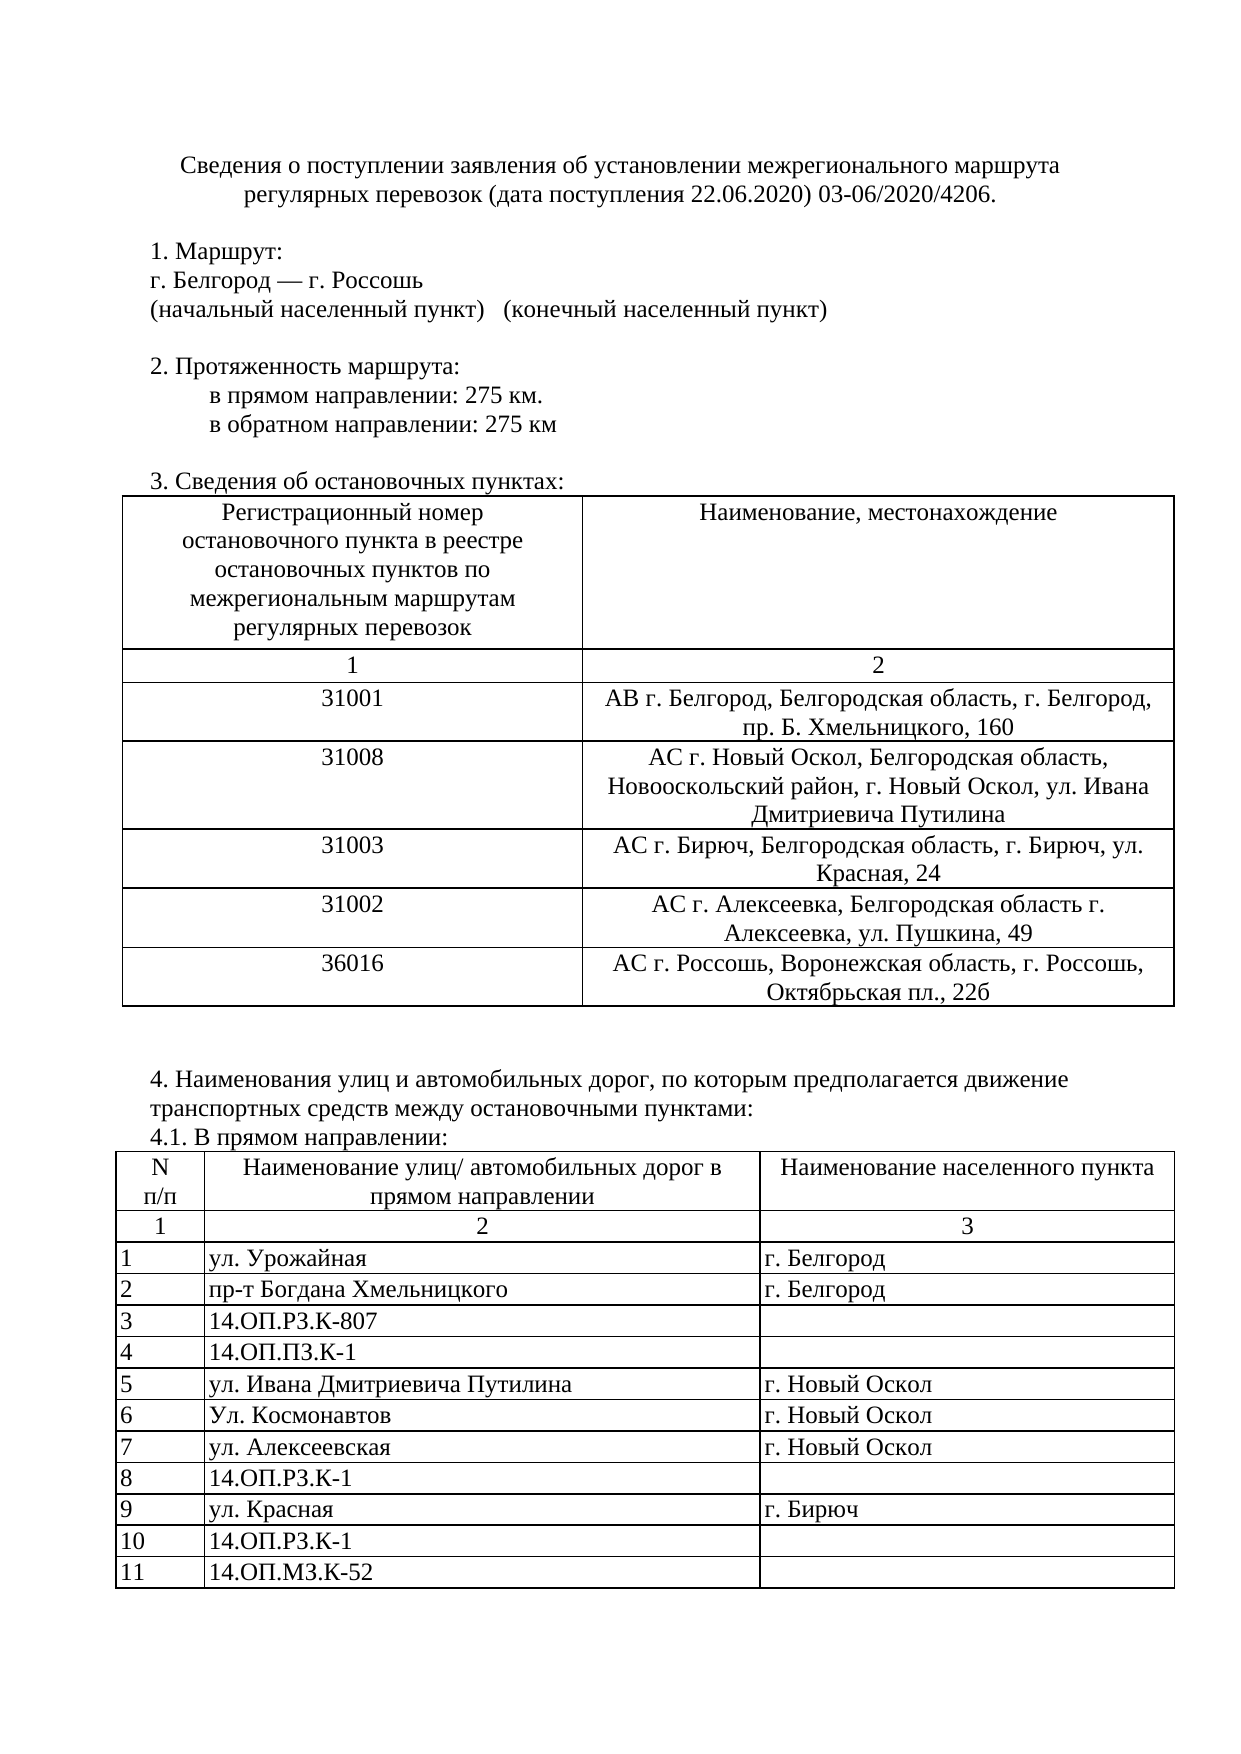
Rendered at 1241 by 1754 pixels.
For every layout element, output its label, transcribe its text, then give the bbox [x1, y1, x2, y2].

table_cell Ул. Космонавтов [205, 1400, 759, 1430]
table_cell пр-т Богдана Хмельницкого [205, 1274, 759, 1304]
table_cell [761, 1526, 1174, 1556]
table_cell г. Новый Оскол [761, 1400, 1174, 1430]
table_cell 1 [117, 1211, 204, 1241]
table_header N п/п [117, 1152, 204, 1210]
table_header Регистрационный номер остановочного пункта в реестре остановочных пунктов по межрегиональным маршрутам регулярных перевозок [123, 497, 582, 648]
table_cell 31002 [123, 889, 582, 946]
text (начальный населенный пункт) (конечный населенный пункт) [150, 294, 1090, 322]
table_cell 4 [117, 1337, 204, 1367]
table_cell 2 [205, 1211, 759, 1241]
table_cell 36016 [123, 948, 582, 1005]
text 4.1. В прямом направлении: [150, 1122, 1090, 1151]
table_header Наименование населенного пункта [761, 1152, 1174, 1210]
table_cell г. Белгород [761, 1243, 1174, 1273]
table_cell [761, 1557, 1174, 1587]
table_cell 1 [123, 650, 582, 681]
text Сведения о поступлении заявления об установлении межрегионального маршрута регулярных перевозок (дата поступления 22.06.2020) 03-06/2020/4206. [150, 150, 1090, 207]
table_cell 8 [117, 1463, 204, 1493]
table_cell ул. Урожайная [205, 1243, 759, 1273]
table_cell АС г. Новый Оскол, Белгородская область, Новооскольский район, г. Новый Оскол, ул. Ивана Дмитриевича Путилина [583, 742, 1173, 828]
table_cell г. Новый Оскол [761, 1432, 1174, 1461]
text 4. Наименования улиц и автомобильных дорог, по которым предполагается движение транспортных средств между остановочными пунктами: [150, 1064, 1090, 1122]
table_cell [761, 1306, 1174, 1336]
table_cell 31001 [123, 683, 582, 740]
table_cell 14.ОП.РЗ.К-1 [205, 1463, 759, 1493]
table_cell 3 [761, 1211, 1174, 1241]
table_cell 11 [117, 1557, 204, 1587]
table_cell 14.ОП.ПЗ.К-1 [205, 1337, 759, 1367]
table_cell 7 [117, 1432, 204, 1461]
table_cell АС г. Россошь, Воронежская область, г. Россошь, Октябрьская пл., 22б [583, 948, 1173, 1005]
text в обратном направлении: 275 км [150, 409, 1090, 437]
table_cell АС г. Алексеевка, Белгородская область г. Алексеевка, ул. Пушкина, 49 [583, 889, 1173, 946]
table_cell 2 [583, 650, 1173, 681]
table_cell ул. Алексеевская [205, 1432, 759, 1461]
table_cell 2 [117, 1274, 204, 1304]
table_cell 14.ОП.РЗ.К-1 [205, 1526, 759, 1556]
text 2. Протяженность маршрута: [150, 351, 1090, 380]
table_cell 5 [117, 1369, 204, 1398]
text г. Белгород — г. Россошь [150, 265, 1090, 294]
table_cell 14.ОП.РЗ.К-807 [205, 1306, 759, 1336]
table_cell 31003 [123, 830, 582, 887]
table_cell [761, 1463, 1174, 1493]
table_cell 10 [117, 1526, 204, 1556]
table_header Наименование улиц/ автомобильных дорог в прямом направлении [205, 1152, 759, 1210]
table_cell ул. Красная [205, 1495, 759, 1524]
table_header Наименование, местонахождение [583, 497, 1173, 648]
text 1. Маршрут: [150, 236, 1090, 265]
table_cell ул. Ивана Дмитриевича Путилина [205, 1369, 759, 1398]
text 3. Сведения об остановочных пунктах: [150, 466, 1090, 495]
table_cell 1 [117, 1243, 204, 1273]
table_cell 3 [117, 1306, 204, 1336]
table_cell 9 [117, 1495, 204, 1524]
table_cell г. Новый Оскол [761, 1369, 1174, 1398]
table_cell 6 [117, 1400, 204, 1430]
table_cell 14.ОП.МЗ.К-52 [205, 1557, 759, 1587]
table_cell 31008 [123, 742, 582, 828]
table_cell АС г. Бирюч, Белгородская область, г. Бирюч, ул. Красная, 24 [583, 830, 1173, 887]
table_cell АВ г. Белгород, Белгородская область, г. Белгород, пр. Б. Хмельницкого, 160 [583, 683, 1173, 740]
table_cell [761, 1337, 1174, 1367]
text в прямом направлении: 275 км. [150, 380, 1090, 409]
table_cell г. Белгород [761, 1274, 1174, 1304]
table_cell г. Бирюч [761, 1495, 1174, 1524]
